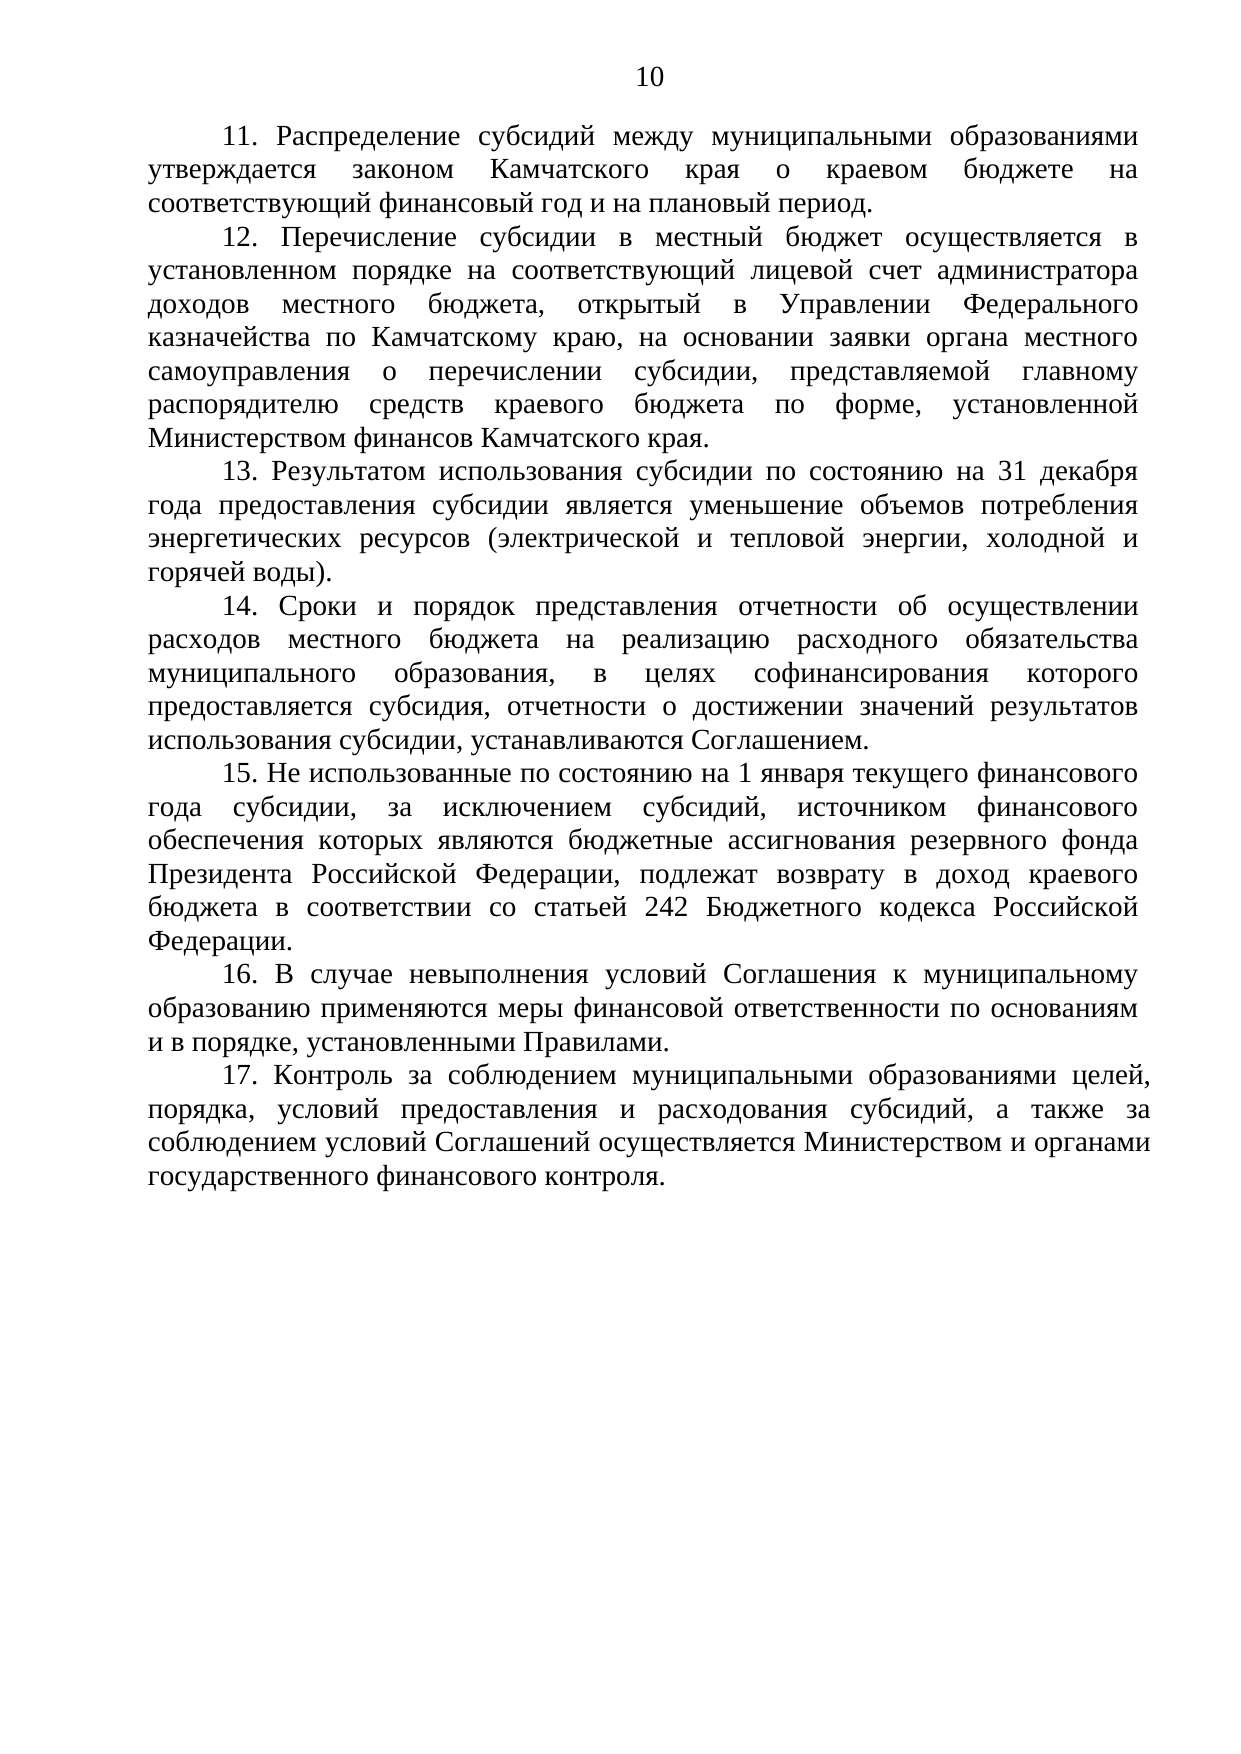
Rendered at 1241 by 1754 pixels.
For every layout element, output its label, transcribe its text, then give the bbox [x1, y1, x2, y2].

text 13. Результатом использования субсидии по состоянию на 31 декабря года предоставления субсидии является уменьшение объемов потребления энергетических ресурсов (электрической и тепловой энергии, холодной и горячей воды). [148, 453, 1139, 588]
text 15. Не использованные по состоянию на 1 января текущего финансового года субсидии, за исключением субсидий, источником финансового обеспечения которых являются бюджетные ассигнования резервного фонда Президента Российской Федерации, подлежат возврату в доход краевого бюджета в соответствии со статьей 242 Бюджетного кодекса Российской Федерации. [148, 755, 1139, 957]
text 11. Распределение субсидий между муниципальными образованиями утверждается законом Камчатского края о краевом бюджете на соответствующий финансовый год и на плановый период. [148, 118, 1139, 219]
text 16. В случае невыполнения условий Соглашения к муниципальному образованию применяются меры финансовой ответственности по основаниям и в порядке, установленными Правилами. [148, 957, 1139, 1057]
text 14. Сроки и порядок представления отчетности об осуществлении расходов местного бюджета на реализацию расходного обязательства муниципального образования, в целях софинансирования которого предоставляется субсидия, отчетности о достижении значений результатов использования субсидии, устанавливаются Соглашением. [148, 588, 1139, 755]
text 17. Контроль за соблюдением муниципальными образованиями целей, порядка, условий предоставления и расходования субсидий, а также за соблюдением условий Соглашений осуществляется Министерством и органами государственного финансового контроля. [148, 1057, 1152, 1191]
text 12. Перечисление субсидии в местный бюджет осуществляется в установленном порядке на соответствующий лицевой счет администратора доходов местного бюджета, открытый в Управлении Федерального казначейства по Камчатскому краю, на основании заявки органа местного самоуправления о перечислении субсидии, представляемой главному распорядителю средств краевого бюджета по форме, установленной Министерством финансов Камчатского края. [148, 219, 1139, 453]
